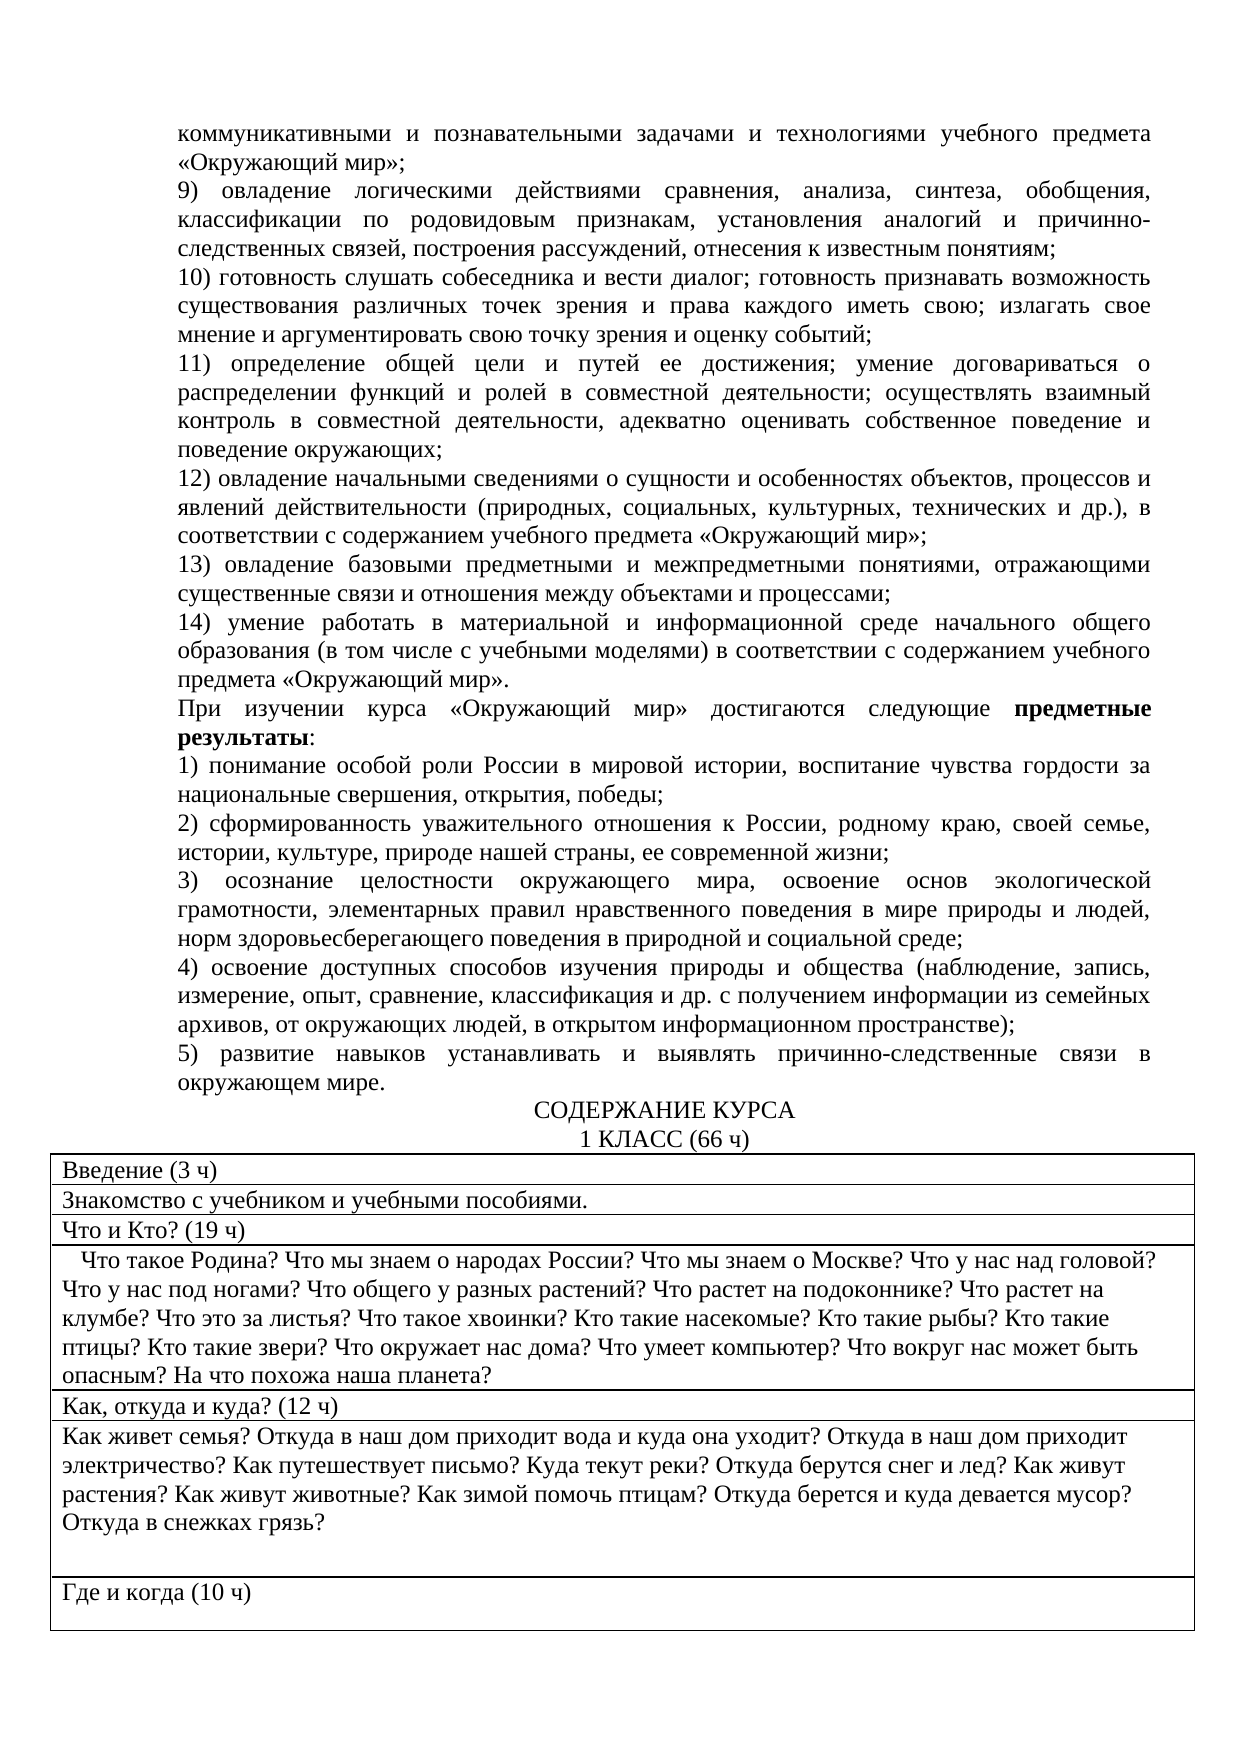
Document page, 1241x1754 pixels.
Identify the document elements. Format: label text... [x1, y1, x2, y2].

text 2) сформированность уважительного отношения к России, родному краю, своей семье, истории, культуре, природе нашей страны, ее современной жизни; [177, 808, 1152, 866]
table_cell Где и когда (10 ч) [51, 1577, 1194, 1629]
table_cell Как живет семья? Откуда в наш дом приходит вода и куда она уходит? Откуда в наш дом приходит электричество? Как путешествует письмо? Куда текут реки? Откуда берутся снег и лед? Как живут растения? Как живут животные? Как зимой помочь птицам? Откуда берется и куда девается мусор? Откуда в снежках грязь? [51, 1421, 1194, 1576]
text 11) определение общей цели и путей ее достижения; умение договариваться о распределении функций и ролей в совместной деятельности; осуществлять взаимный контроль в совместной деятельности, адекватно оценивать собственное поведение и поведение окружающих; [177, 348, 1152, 463]
text 5) развитие навыков устанавливать и выявлять причинно-следственные связи в окружающем мире. [177, 1038, 1152, 1096]
text 13) овладение базовыми предметными и межпредметными понятиями, отражающими существенные связи и отношения между объектами и процессами; [177, 549, 1152, 607]
text 10) готовность слушать собеседника и вести диалог; готовность признавать возможность существования различных точек зрения и права каждого иметь свою; излагать свое мнение и аргументировать свою точку зрения и оценку событий; [177, 262, 1152, 348]
text 3) осознание целостности окружающего мира, освоение основ экологической грамотности, элементарных правил нравственного поведения в мире природы и людей, норм здоровьесберегающего поведения в природной и социальной среде; [177, 866, 1152, 952]
text СОДЕРЖАНИЕ КУРСА [177, 1096, 1152, 1124]
table_cell Что такое Родина? Что мы знаем о народах России? Что мы знаем о Москве? Что у нас над головой? Что у нас под ногами? Что общего у разных растений? Что растет на подоконнике? Что растет на клумбе? Что это за листья? Что такое хвоинки? Кто такие насекомые? Кто такие рыбы? Кто такие птицы? Кто такие звери? Что окружает нас дома? Что умеет компьютер? Что вокруг нас может быть опасным? На что похожа наша планета? [51, 1245, 1194, 1389]
table_cell Что и Кто? (19 ч) [51, 1215, 1194, 1244]
table_header Введение (3 ч) [51, 1155, 1194, 1183]
text 1) понимание особой роли России в мировой истории, воспитание чувства гордости за национальные свершения, открытия, победы; [177, 751, 1152, 808]
text 9) овладение логическими действиями сравнения, анализа, синтеза, обобщения, классификации по родовидовым признакам, установления аналогий и причинно-следственных связей, построения рассуждений, отнесения к известным понятиям; [177, 176, 1152, 262]
text При изучении курса «Окружающий мир» достигаются следующие предметные результаты: [177, 693, 1152, 751]
text 12) овладение начальными сведениями о сущности и особенностях объектов, процессов и явлений действительности (природных, социальных, культурных, технических и др.), в соответствии с содержанием учебного предмета «Окружающий мир»; [177, 463, 1152, 549]
text 4) освоение доступных способов изучения природы и общества (наблюдение, запись, измерение, опыт, сравнение, классификация и др. с получением информации из семейных архивов, от окружающих людей, в открытом информационном пространстве); [177, 952, 1152, 1038]
text 14) умение работать в материальной и информационной среде начального общего образования (в том числе с учебными моделями) в соответствии с содержанием учебного предмета «Окружающий мир». [177, 607, 1152, 693]
table_cell Знакомство с учебником и учебными пособиями. [51, 1185, 1194, 1214]
text 1 КЛАСС (66 ч) [177, 1124, 1152, 1153]
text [177, 118, 1152, 176]
table_cell Как, откуда и куда? (12 ч) [51, 1390, 1194, 1420]
